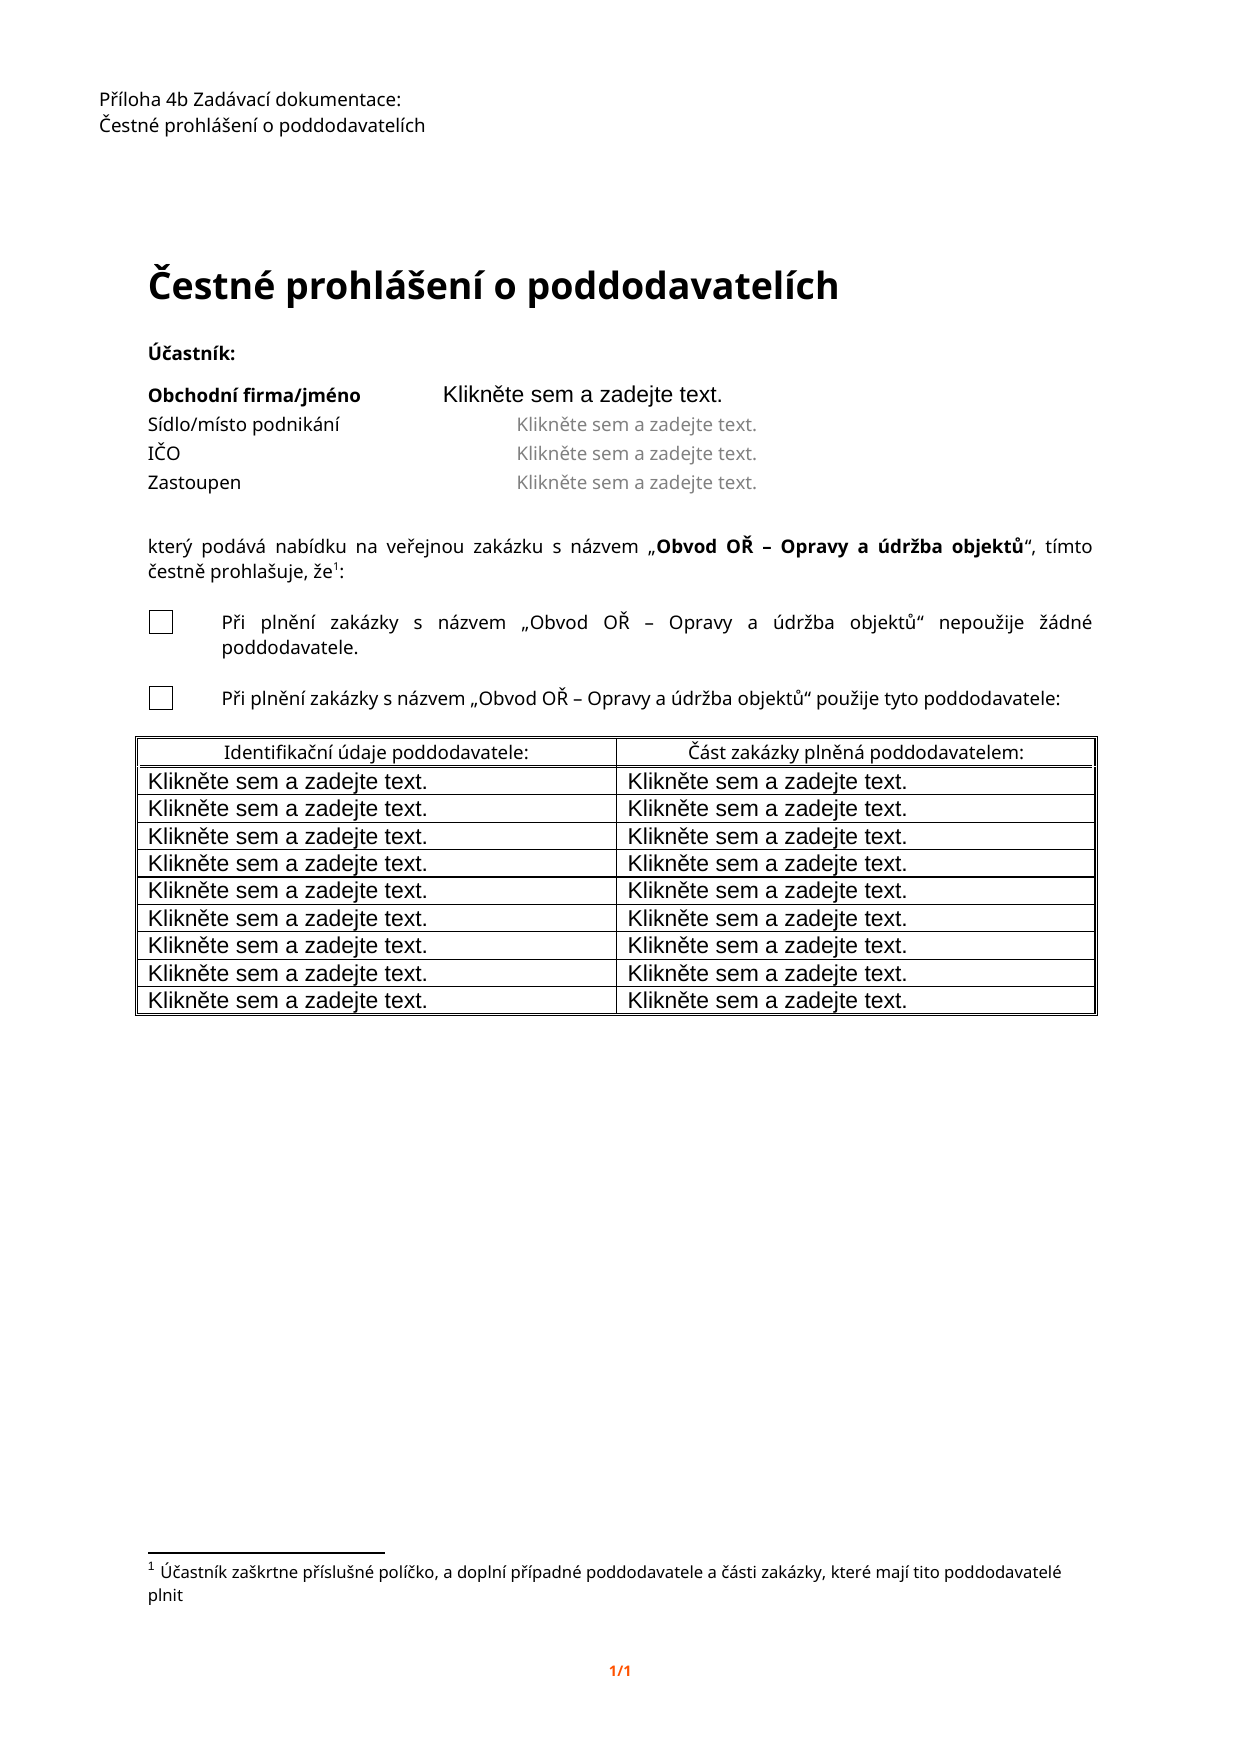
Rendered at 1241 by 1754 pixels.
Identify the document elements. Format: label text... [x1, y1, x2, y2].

text Sídlo/místo podnikání [148, 408, 1093, 437]
table_header Část zakázky plněná poddodavatelem: [617, 739, 1094, 765]
text Při plnění zakázky s názvem „Obvod OŘ – Opravy a údržba objektů“ použije tyto poddodavatele: [148, 685, 1093, 711]
title Čestné prohlášení o poddodavatelích [148, 259, 1093, 311]
text Při plnění zakázky s názvem „Obvod OŘ – Opravy a údržba objektů“ nepoužije žádné poddodavatele. [148, 609, 1093, 660]
table_header Identifikační údaje poddodavatele: [138, 739, 616, 765]
text IČO [148, 437, 1093, 466]
text Zastoupen [148, 466, 1093, 495]
text který podává nabídku na veřejnou zakázku s názvem „Obvod OŘ – Opravy a údržba objektů“, tímto čestně prohlašuje, že: [148, 533, 1093, 584]
text Obchodní firma/jméno [148, 379, 1093, 408]
text Účastník: [148, 336, 1093, 367]
